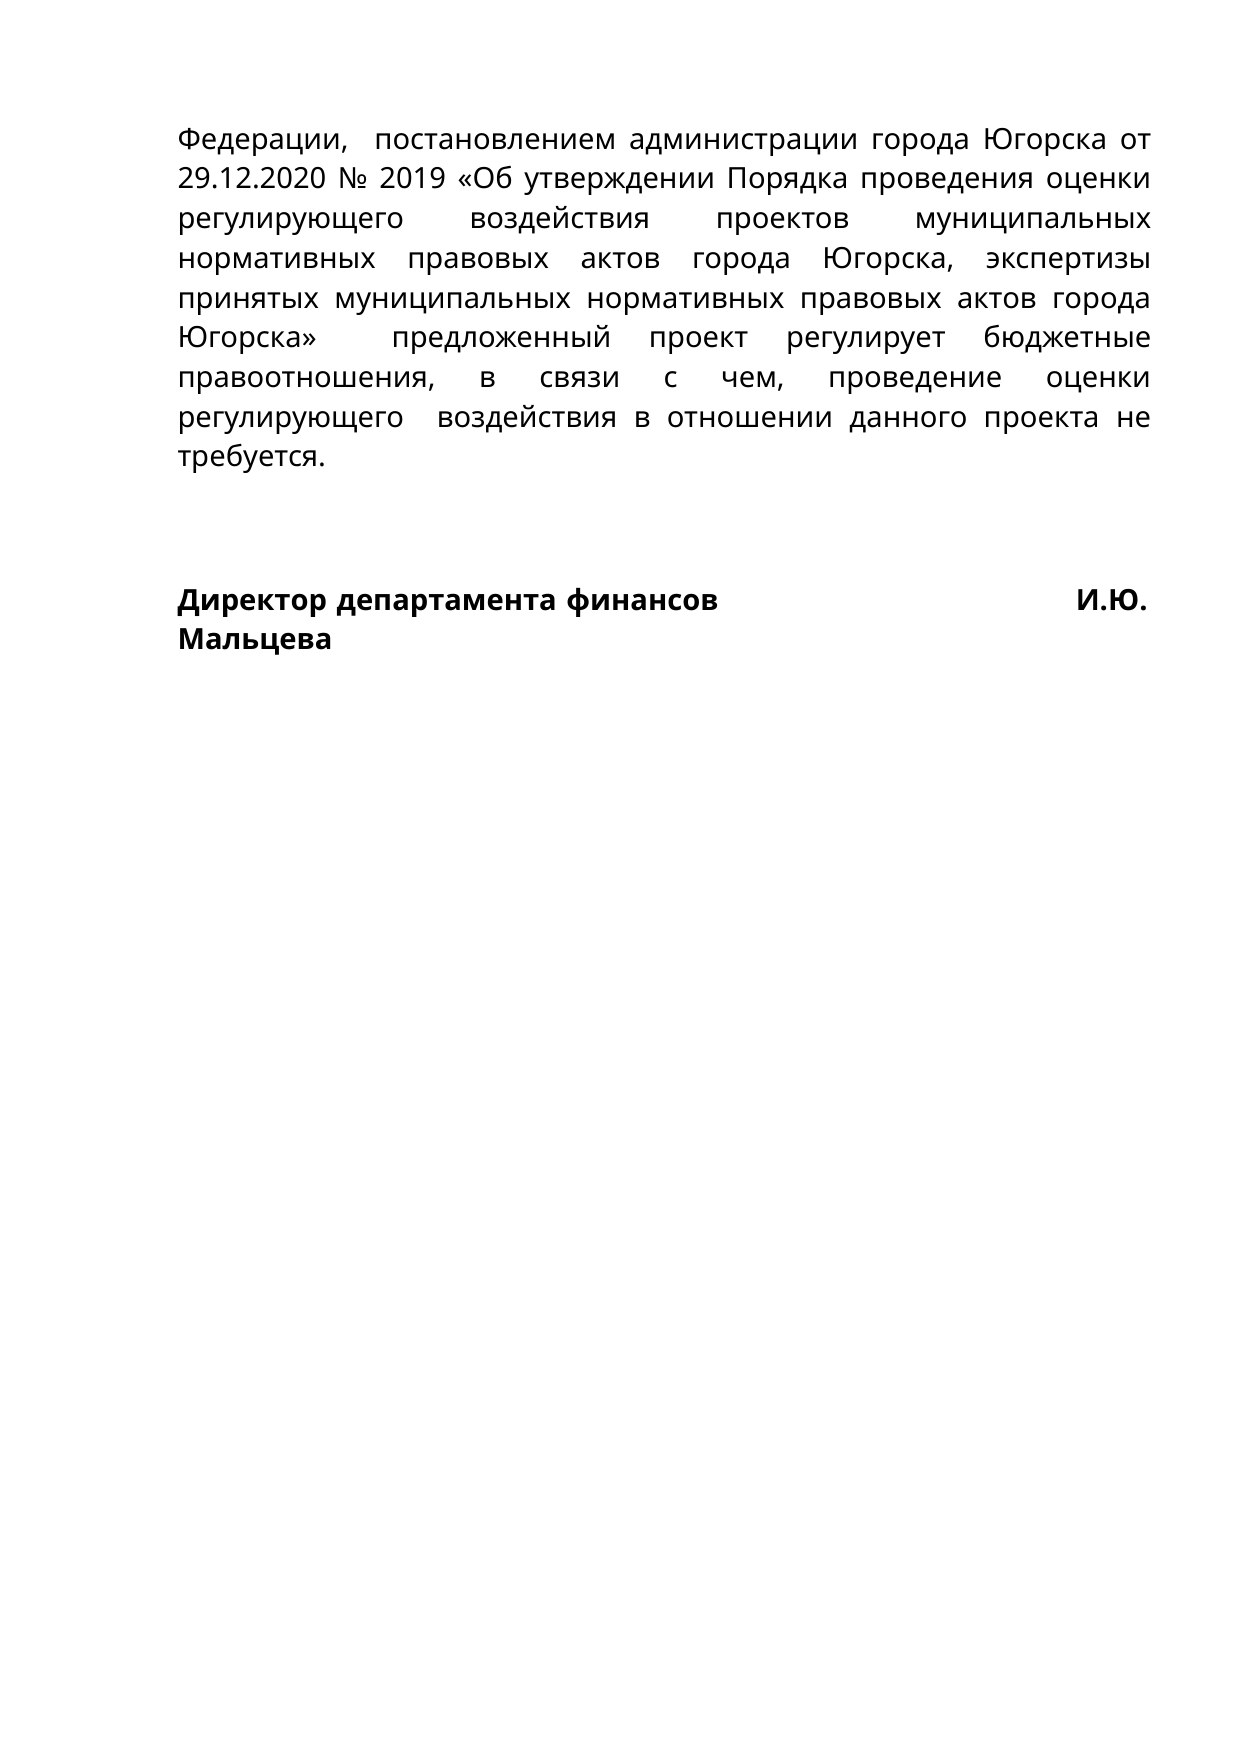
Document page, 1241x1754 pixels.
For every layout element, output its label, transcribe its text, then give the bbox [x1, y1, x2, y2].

text Директор департамента финансов И.Ю. Мальцева [177, 579, 1152, 658]
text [177, 118, 1152, 475]
